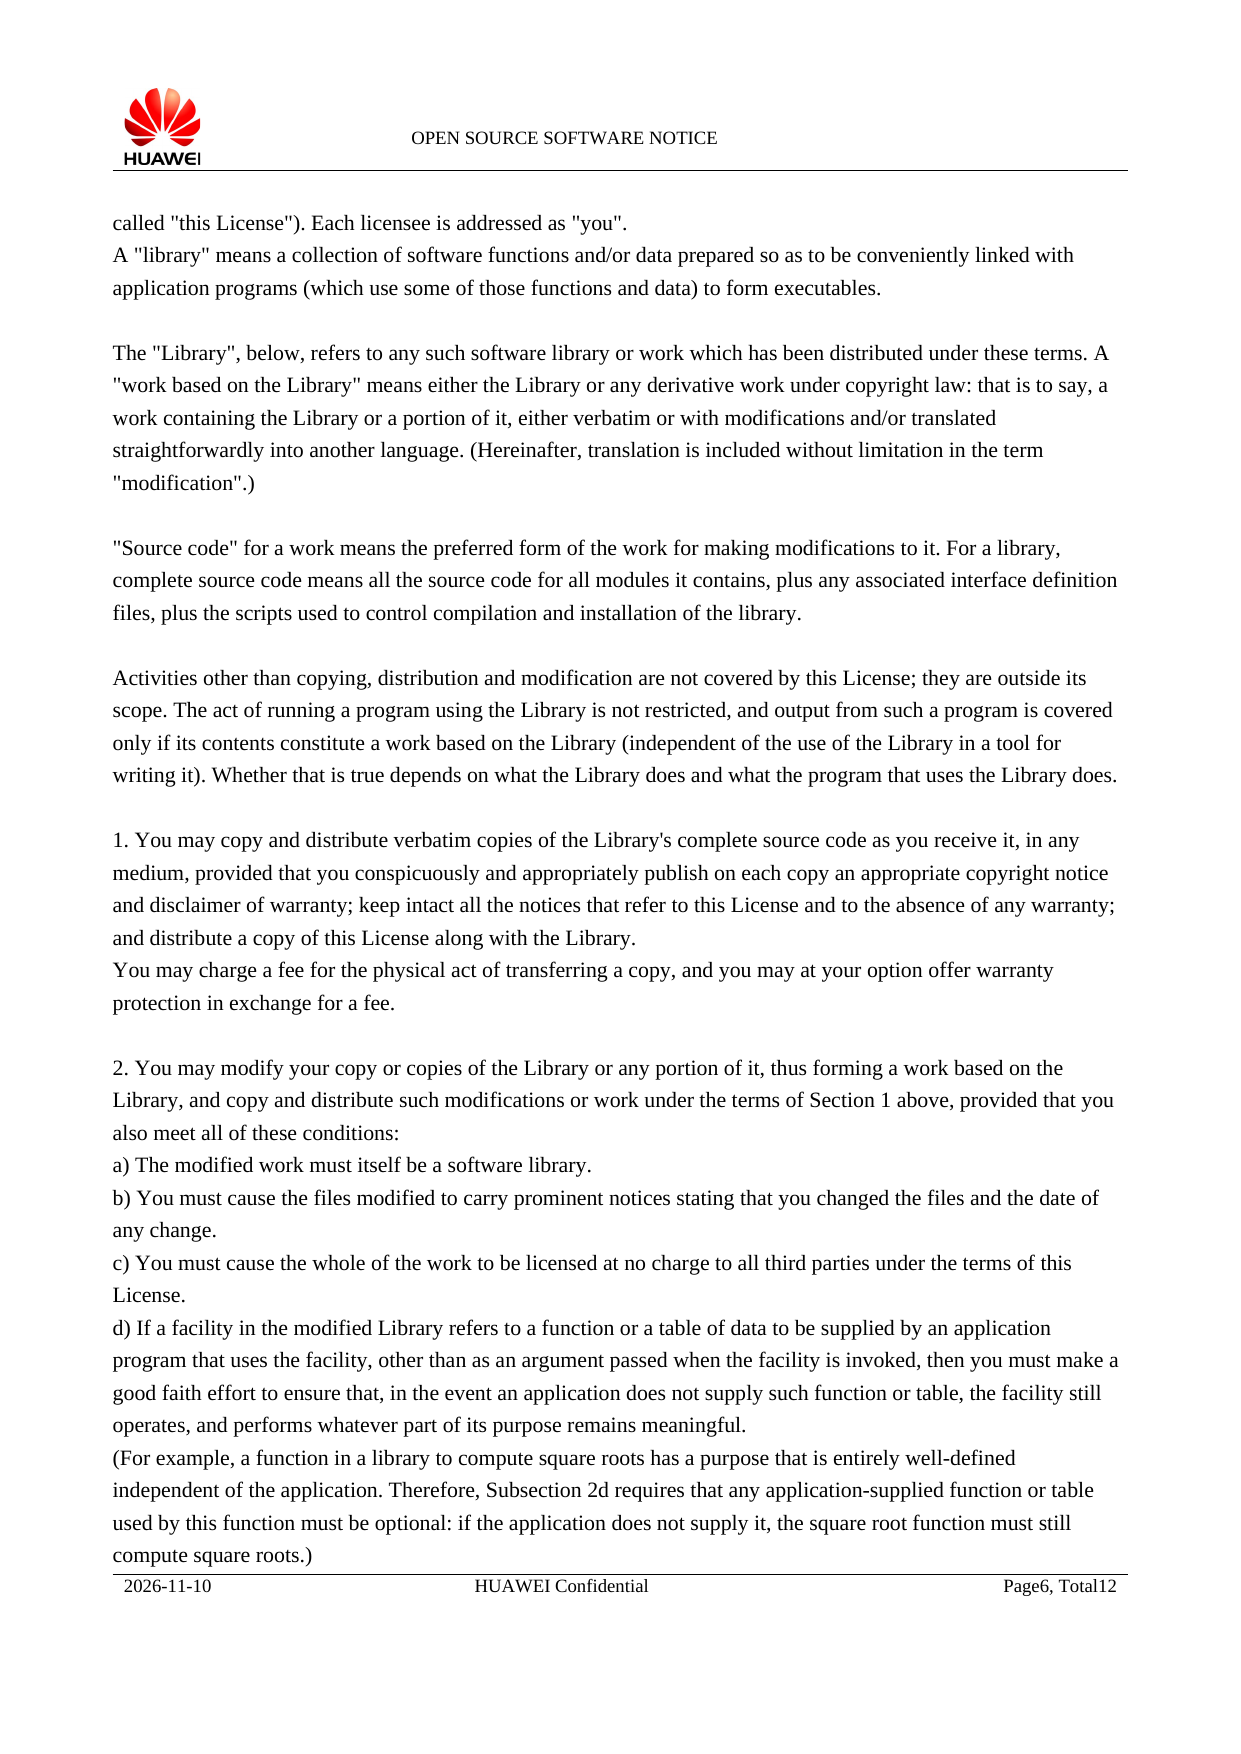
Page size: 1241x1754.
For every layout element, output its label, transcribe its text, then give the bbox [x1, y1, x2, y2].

picture [124, 88, 201, 165]
